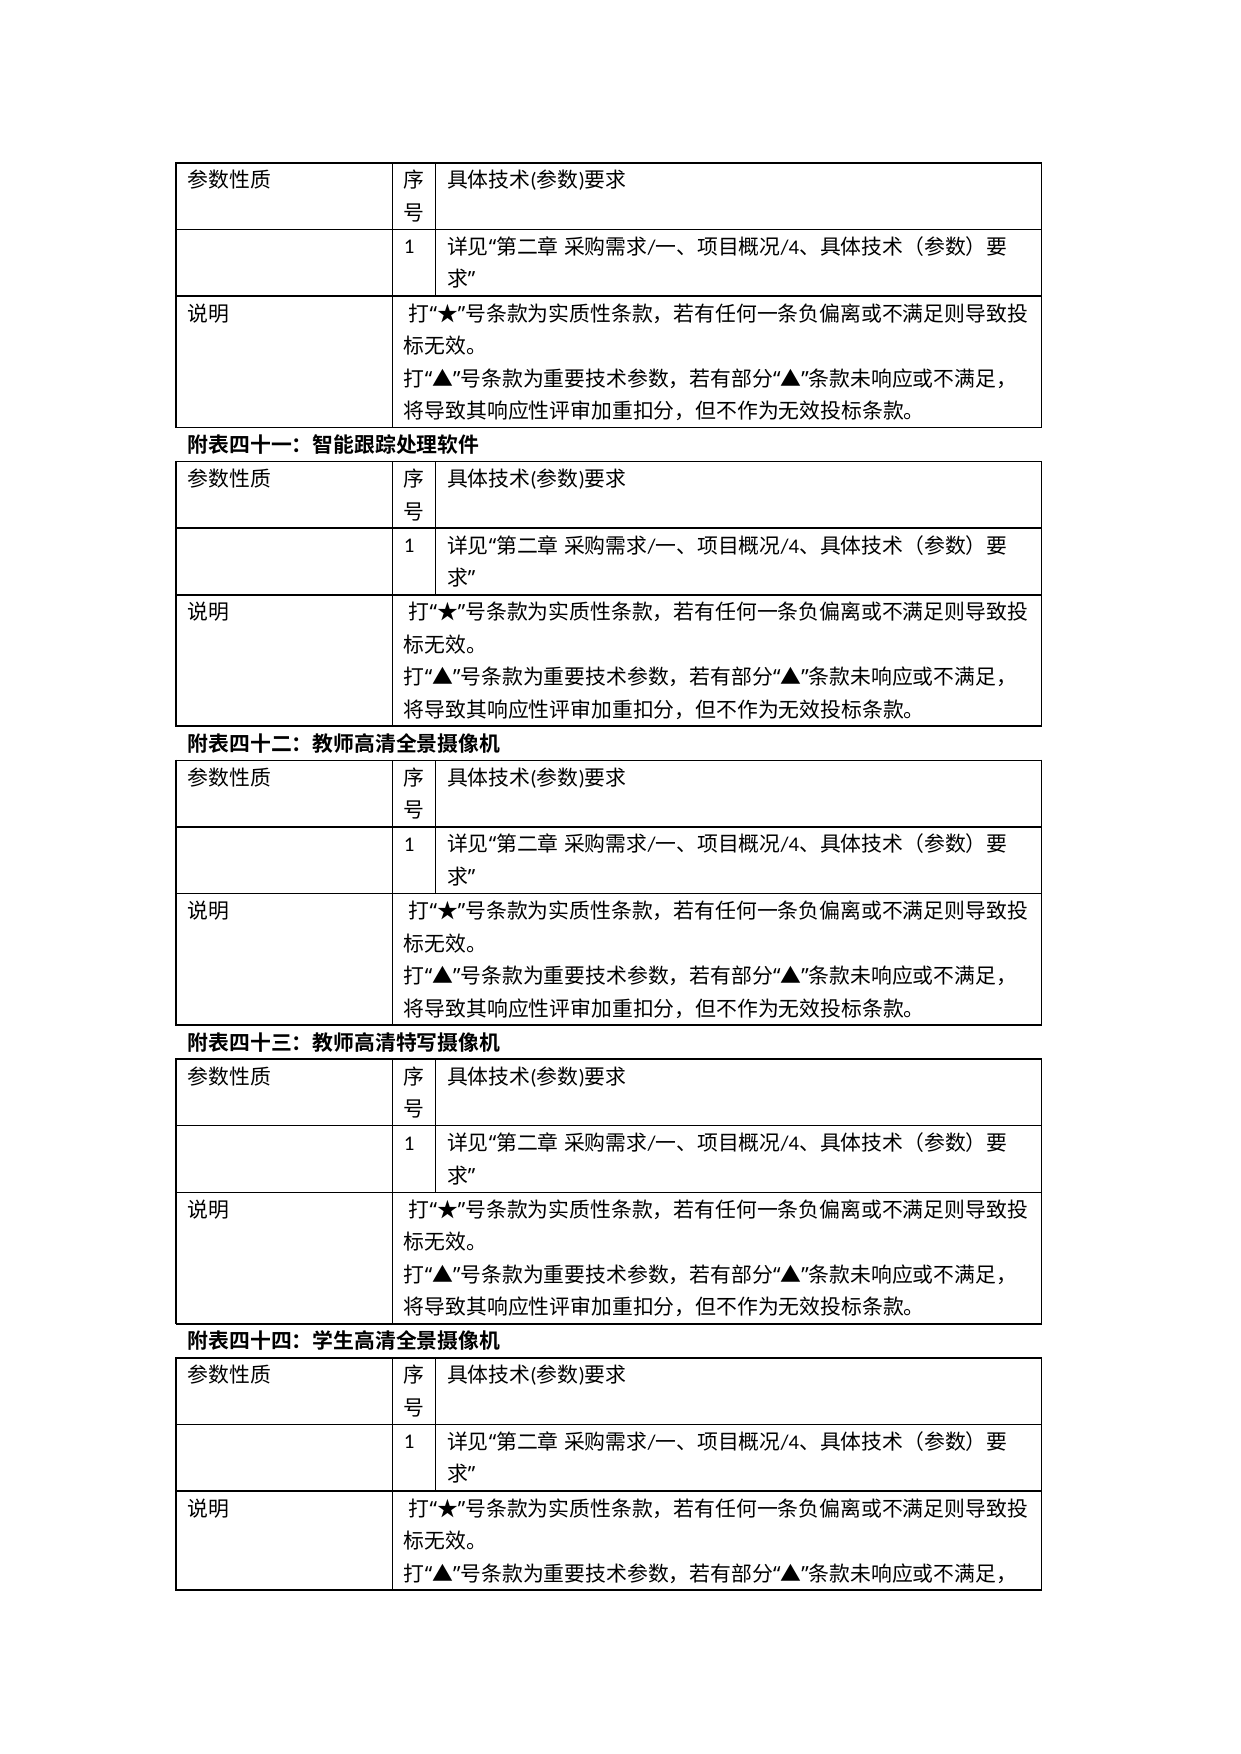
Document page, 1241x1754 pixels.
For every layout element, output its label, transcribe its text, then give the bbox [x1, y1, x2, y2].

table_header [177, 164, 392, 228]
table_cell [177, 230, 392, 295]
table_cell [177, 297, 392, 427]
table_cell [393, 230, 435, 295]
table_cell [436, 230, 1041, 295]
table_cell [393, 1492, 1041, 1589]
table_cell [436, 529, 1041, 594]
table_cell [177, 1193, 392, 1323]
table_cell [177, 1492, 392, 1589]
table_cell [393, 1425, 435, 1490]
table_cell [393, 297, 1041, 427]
text 附表四十二：教师高清全景摄像机 [187, 727, 1053, 759]
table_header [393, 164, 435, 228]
text 附表四十三：教师高清特写摄像机 [187, 1026, 1053, 1058]
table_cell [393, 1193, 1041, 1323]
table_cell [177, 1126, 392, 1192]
text 附表四十一：智能跟踪处理软件 [187, 428, 1053, 461]
text 附表四十四：学生高清全景摄像机 [187, 1324, 1053, 1357]
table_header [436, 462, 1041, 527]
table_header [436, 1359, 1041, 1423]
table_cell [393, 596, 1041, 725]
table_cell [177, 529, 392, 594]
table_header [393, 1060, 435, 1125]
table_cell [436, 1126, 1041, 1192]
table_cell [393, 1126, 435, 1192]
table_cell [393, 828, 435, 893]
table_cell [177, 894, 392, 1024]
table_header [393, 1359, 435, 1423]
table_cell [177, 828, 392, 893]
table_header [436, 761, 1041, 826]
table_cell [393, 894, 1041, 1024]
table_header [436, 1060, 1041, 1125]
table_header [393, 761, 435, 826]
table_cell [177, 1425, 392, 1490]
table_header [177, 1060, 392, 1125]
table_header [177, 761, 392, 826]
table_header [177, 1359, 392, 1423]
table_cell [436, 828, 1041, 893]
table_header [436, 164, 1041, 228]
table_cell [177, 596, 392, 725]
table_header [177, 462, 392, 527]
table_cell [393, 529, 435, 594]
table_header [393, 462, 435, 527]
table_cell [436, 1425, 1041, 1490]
